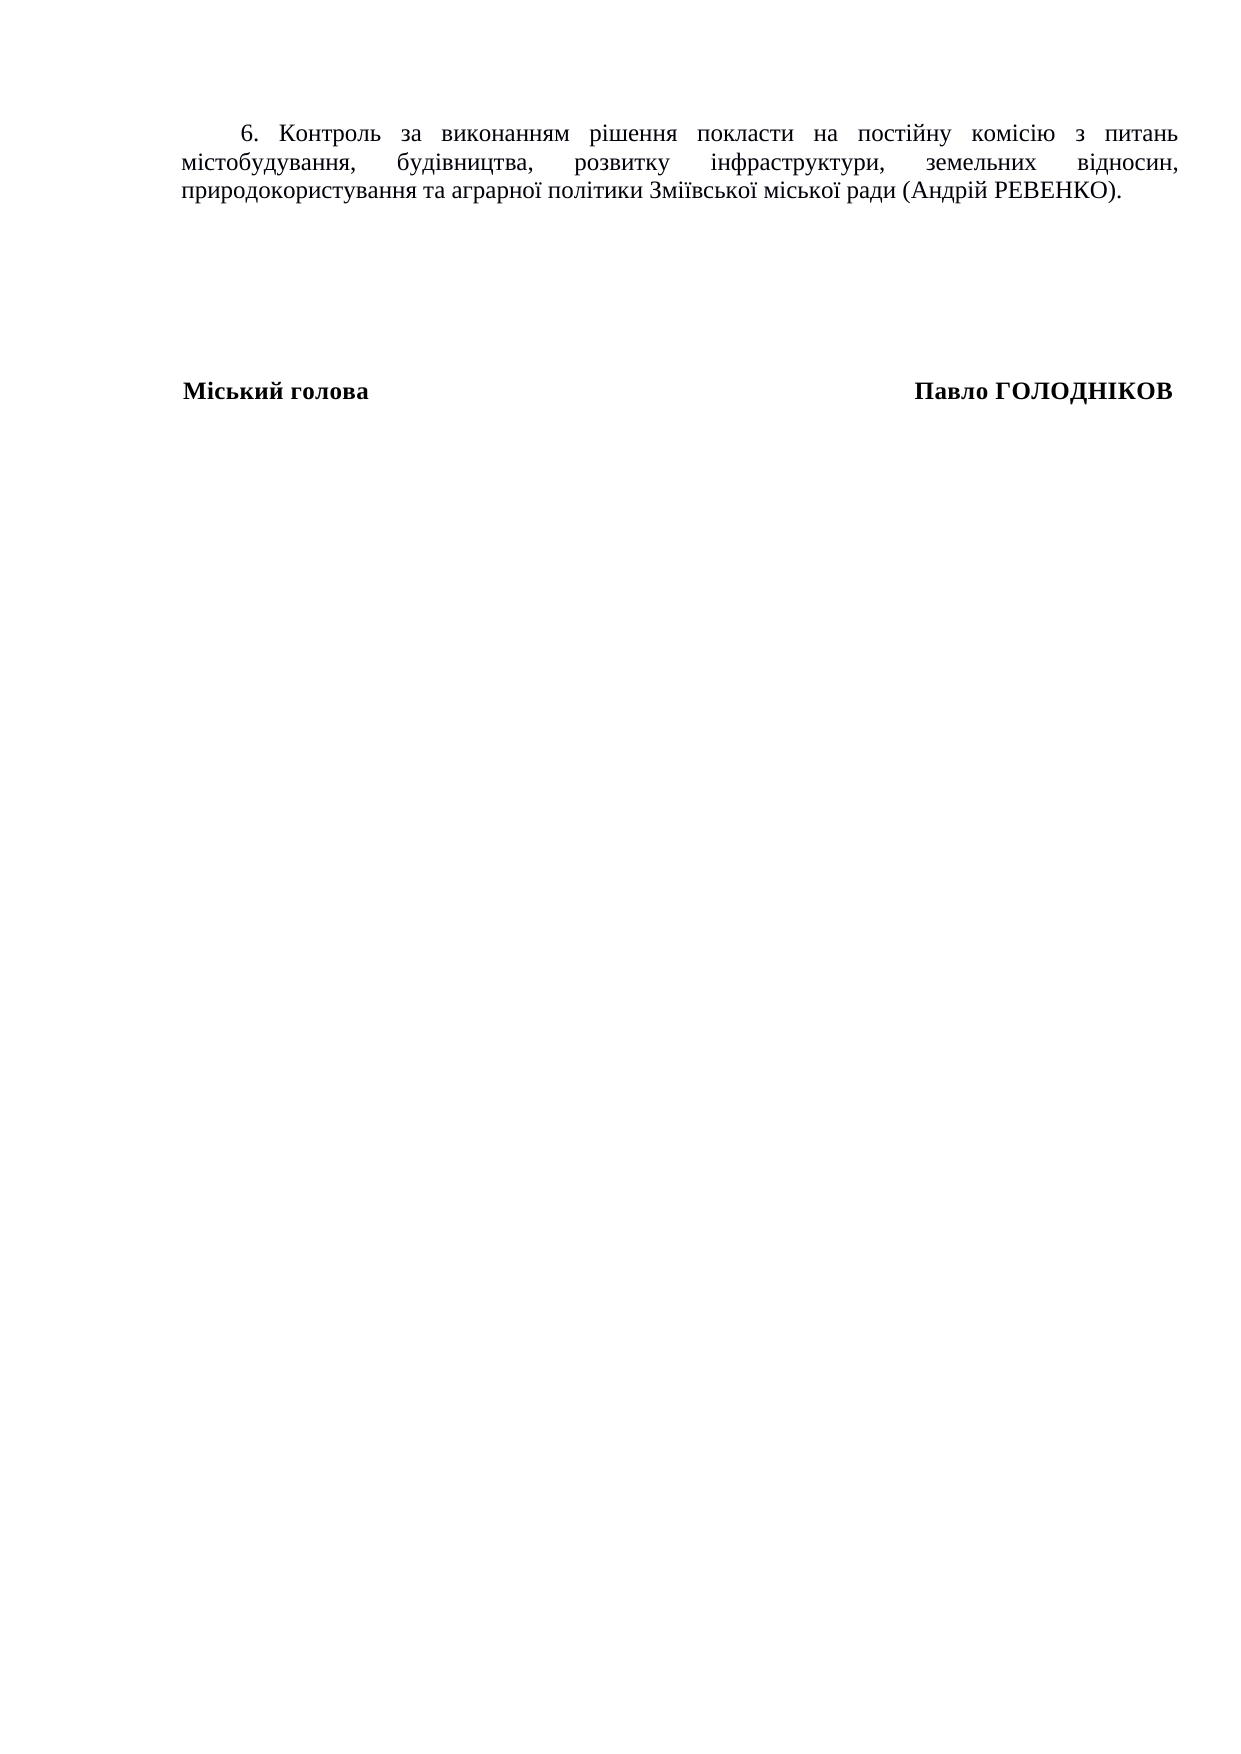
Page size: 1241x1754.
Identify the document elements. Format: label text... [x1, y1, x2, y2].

text Міський голова Павло ГОЛОДНІКОВ [183, 376, 1180, 404]
text 6. Контроль за виконанням рішення покласти на постійну комісію з питань містобудування, будівництва, розвитку інфраструктури, земельних відносин, природокористування та аграрної політики Зміївської міської ради (Андрій РЕВЕНКО). [181, 118, 1180, 204]
